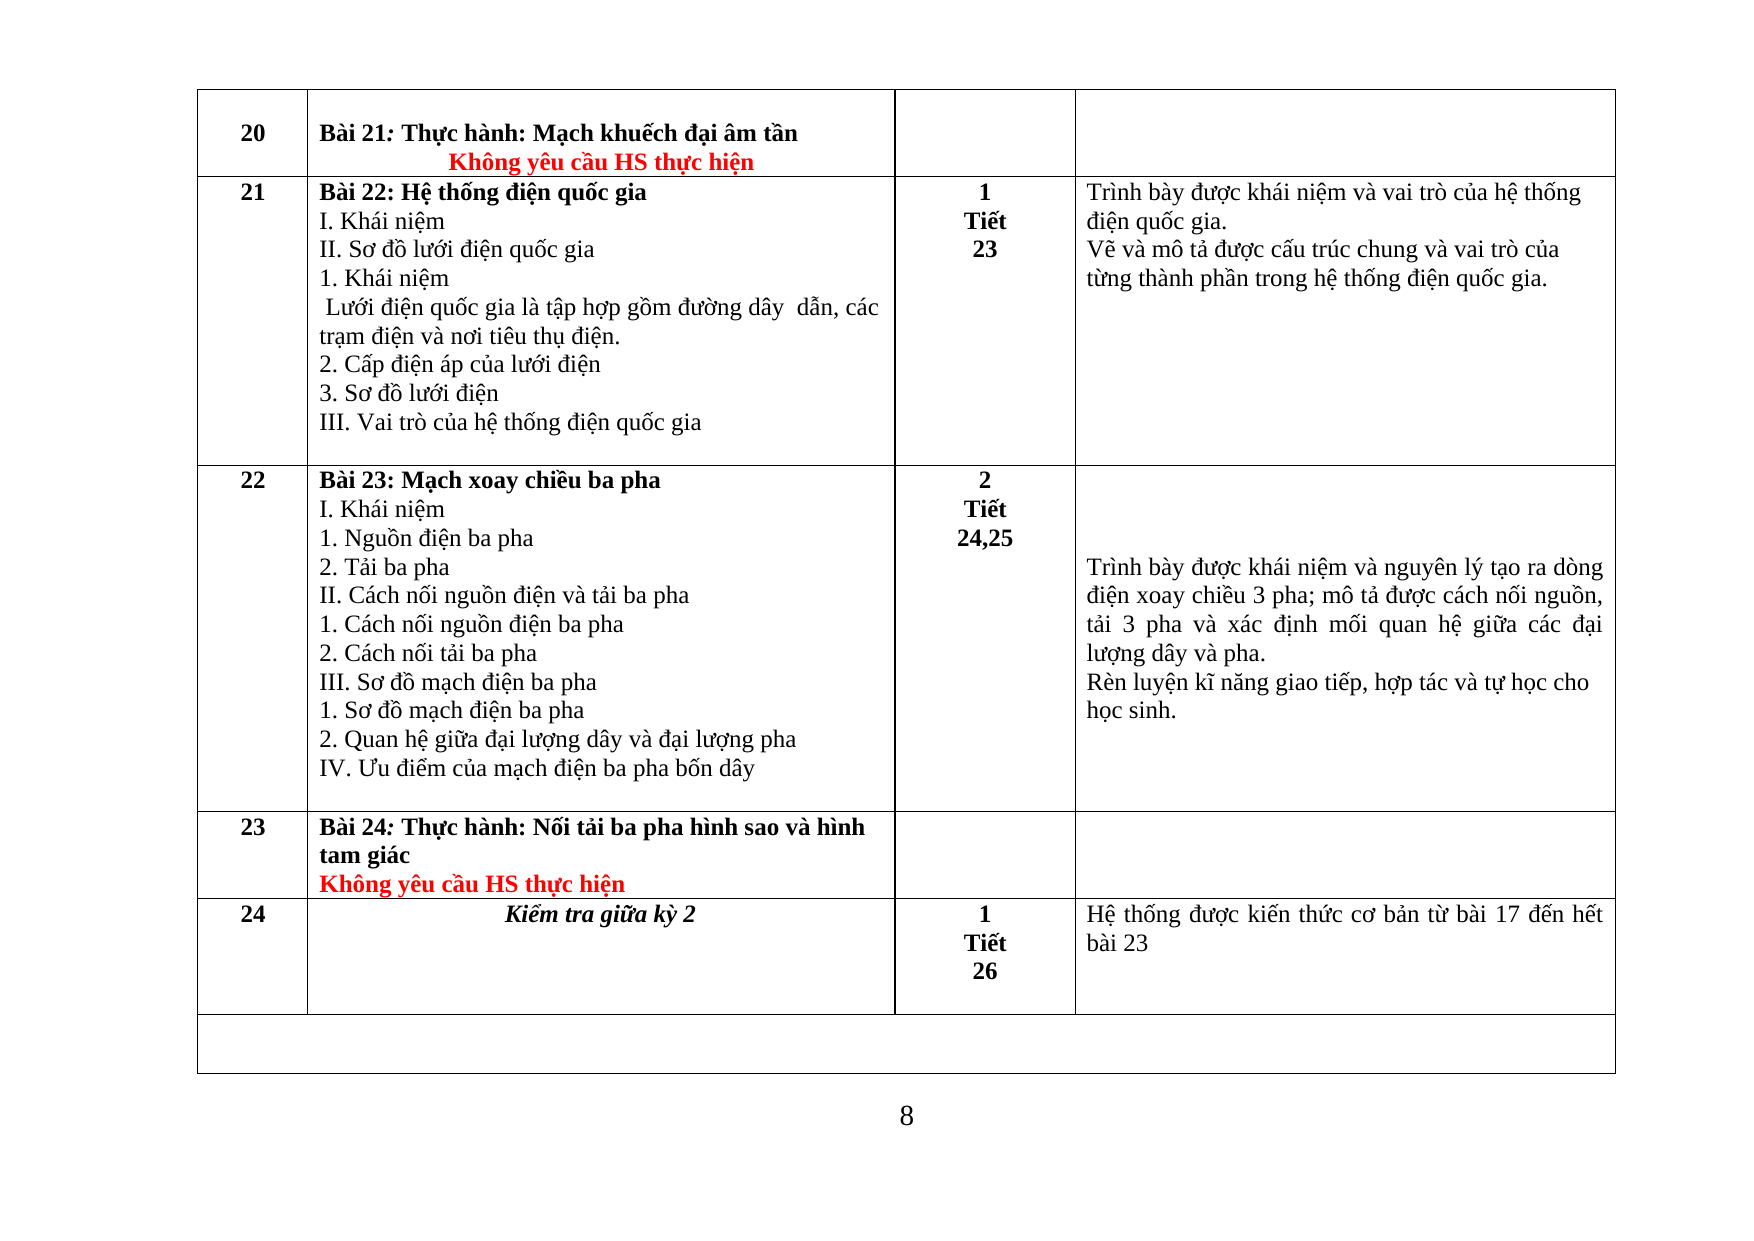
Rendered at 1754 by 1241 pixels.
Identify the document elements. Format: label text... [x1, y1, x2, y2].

table_cell 1 Tiết 26 [896, 899, 1075, 1014]
table_cell Bài 24: Thực hành: Nối tải ba pha hình sao và hình tam giác Không yêu cầu HS thực hiện [308, 812, 894, 898]
table_cell Bài 23: Mạch xoay chiều ba pha I. Khái niệm 1. Nguồn điện ba pha 2. Tải ba pha II. Cách nối nguồn điện và tải ba pha 1. Cách nối nguồn điện ba pha 2. Cách nối tải ba pha III. Sơ đồ mạch điện ba pha 1. Sơ đồ mạch điện ba pha 2. Quan hệ giữa đại lượng dây và đại lượng pha IV. Ưu điểm của mạch điện ba pha bốn dây [308, 466, 894, 811]
table_cell 23 [198, 812, 307, 898]
table_cell [1076, 90, 1615, 176]
table_cell [896, 90, 1075, 176]
table_cell 2 Tiết 24,25 [896, 466, 1075, 811]
table_cell Trình bày được khái niệm và nguyên lý tạo ra dòng điện xoay chiều 3 pha; mô tả được cách nối nguồn, tải 3 pha và xác định mối quan hệ giữa các đại lượng dây và pha. Rèn luyện kĩ năng giao tiếp, hợp tác và tự học cho học sinh. [1076, 466, 1615, 811]
table_cell Kiểm tra giữa kỳ 2 [308, 899, 894, 1014]
table_cell Bài 22: Hệ thống điện quốc gia I. Khái niệm II. Sơ đồ lưới điện quốc gia 1. Khái niệm Lưới điện quốc gia là tập hợp gồm đường dây dẫn, các trạm điện và nơi tiêu thụ điện. 2. Cấp điện áp của lưới điện 3. Sơ đồ lưới điện III. Vai trò của hệ thống điện quốc gia [308, 177, 894, 464]
table_cell 20 [198, 90, 307, 176]
table_cell [896, 812, 1075, 898]
table_cell Hệ thống được kiến thức cơ bản từ bài 17 đến hết bài 23 [1076, 899, 1615, 1014]
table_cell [198, 1015, 1615, 1072]
table_cell 24 [198, 899, 307, 1014]
table_cell Bài 21: Thực hành: Mạch khuếch đại âm tần Không yêu cầu HS thực hiện [308, 90, 894, 176]
table_cell Trình bày được khái niệm và vai trò của hệ thống điện quốc gia. Vẽ và mô tả được cấu trúc chung và vai trò của từng thành phần trong hệ thống điện quốc gia. [1076, 177, 1615, 464]
table_cell 21 [198, 177, 307, 464]
table_cell 22 [198, 466, 307, 811]
table_cell [1076, 812, 1615, 898]
table_cell 1 Tiết 23 [896, 177, 1075, 464]
